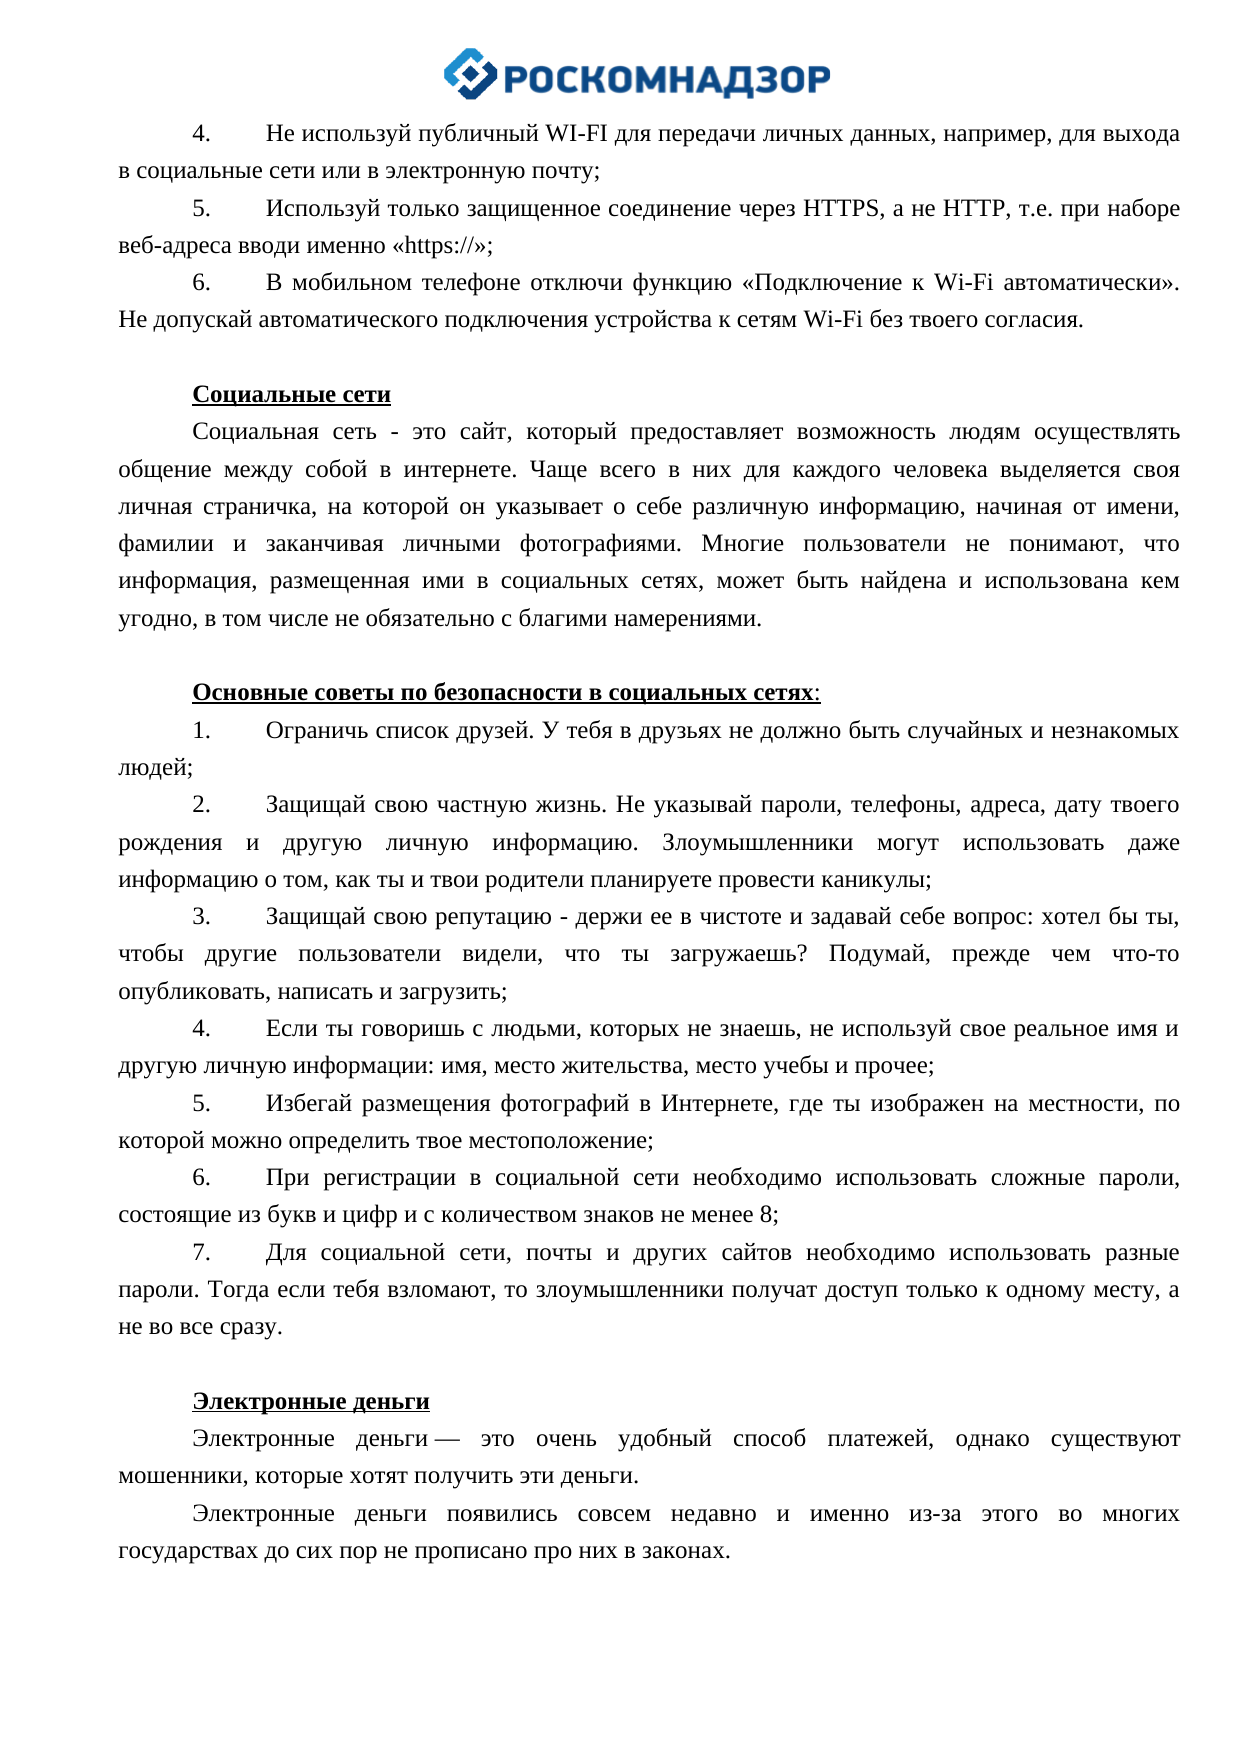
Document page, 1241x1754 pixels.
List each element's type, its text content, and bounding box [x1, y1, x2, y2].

list Используй только защищенное соединение через HTTPS, а не HTTP, т.е. при наборе веб-адреса вводи именно «https://»; [118, 193, 1181, 259]
list Ограничь список друзей. У тебя в друзьях не должно быть случайных и незнакомых людей; [118, 715, 1181, 781]
text Электронные деньги появились совсем недавно и именно из-за этого во многих государствах до сих пор не прописано про них в законах. [118, 1498, 1181, 1564]
list При регистрации в социальной сети необходимо использовать сложные пароли, состоящие из букв и цифр и с количеством знаков не менее 8; [118, 1162, 1181, 1228]
picture [443, 47, 498, 100]
picture [503, 64, 831, 100]
text Социальные сети [118, 379, 1181, 408]
list Избегай размещения фотографий в Интернете, где ты изображен на местности, по которой можно определить твое местоположение; [118, 1088, 1181, 1154]
list Если ты говоришь с людьми, которых не знаешь, не используй свое реальное имя и другую личную информации: имя, место жительства, место учебы и прочее; [118, 1013, 1181, 1079]
list Не используй публичный WI-FI для передачи личных данных, например, для выхода в социальные сети или в электронную почту; [118, 118, 1181, 184]
list В мобильном телефоне отключи функцию «Подключение к Wi-Fi автоматически». Не допускай автоматического подключения устройства к сетям Wi-Fi без твоего согласия. [118, 267, 1181, 333]
list Для социальной сети, почты и других сайтов необходимо использовать разные пароли. Тогда если тебя взломают, то злоумышленники получат доступ только к одному месту, а не во все сразу. [118, 1237, 1181, 1340]
list Защищай свою частную жизнь. Не указывай пароли, телефоны, адреса, дату твоего рождения и другую личную информацию. Злоумышленники могут использовать даже информацию о том, как ты и твои родители планируете провести каникулы; [118, 789, 1181, 893]
text Электронные деньги — это очень удобный способ платежей, однако существуют мошенники, которые хотят получить эти деньги. [118, 1423, 1181, 1489]
text Социальная сеть - это сайт, который предоставляет возможность людям осуществлять общение между собой в интернете. Чаще всего в них для каждого человека выделяется своя личная страничка, на которой он указывает о себе различную информацию, начиная от имени, фамилии и заканчивая личными фотографиями. Многие пользователи не понимают, что информация, размещенная ими в социальных сетях, может быть найдена и использована кем угодно, в том числе не обязательно с благими намерениями. [118, 416, 1181, 632]
list Защищай свою репутацию - держи ее в чистоте и задавай себе вопрос: хотел бы ты, чтобы другие пользователи видели, что ты загружаешь? Подумай, прежде чем что-то опубликовать, написать и загрузить; [118, 901, 1181, 1004]
text Основные советы по безопасности в социальных сетях: [118, 677, 1181, 706]
text Электронные деньги [118, 1386, 1181, 1415]
